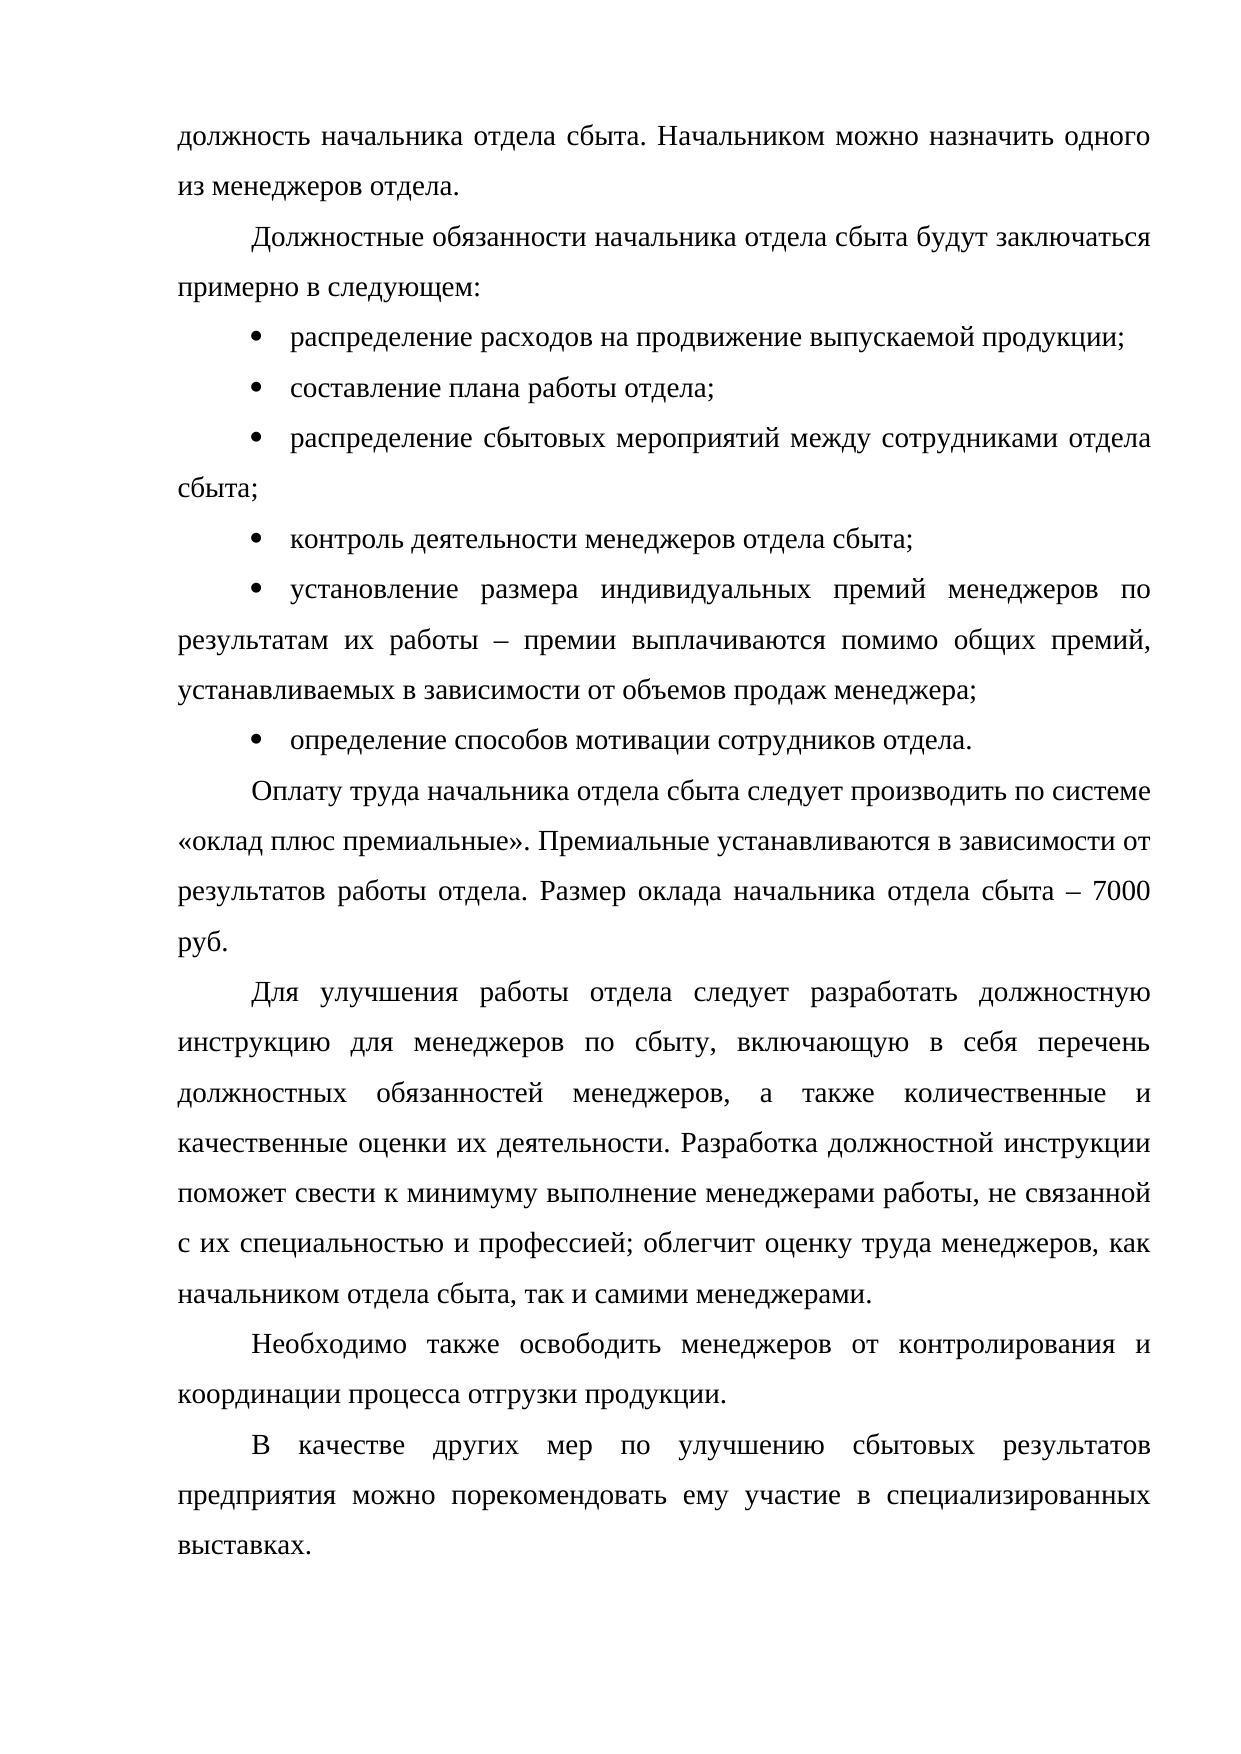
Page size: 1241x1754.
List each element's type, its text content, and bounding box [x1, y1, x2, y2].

text Для улучшения работы отдела следует разработать должностную инструкцию для менеджеров по сбыту, включающую в себя перечень должностных обязанностей менеджеров, а также количественные и качественные оценки их деятельности. Разработка должностной инструкции поможет свести к минимуму выполнение менеджерами работы, не связанной с их специальностью и профессией; облегчит оценку труда менеджеров, как начальником отдела сбыта, так и самими менеджерами. [177, 974, 1152, 1309]
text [177, 118, 1152, 202]
list составление плана работы отдела; [177, 370, 1152, 403]
list контроль деятельности менеджеров отдела сбыта; [177, 521, 1152, 554]
text Необходимо также освободить менеджеров от контролирования и координации процесса отгрузки продукции. [177, 1326, 1152, 1410]
text Оплату труда начальника отдела сбыта следует производить по системе «оклад плюс премиальные». Премиальные устанавливаются в зависимости от результатов работы отдела. Размер оклада начальника отдела сбыта – 7000 руб. [177, 773, 1152, 957]
list установление размера индивидуальных премий менеджеров по результатам их работы – премии выплачиваются помимо общих премий, устанавливаемых в зависимости от объемов продаж менеджера; [177, 571, 1152, 706]
list распределение сбытовых мероприятий между сотрудниками отдела сбыта; [177, 420, 1152, 504]
list распределение расходов на продвижение выпускаемой продукции; [177, 319, 1152, 353]
text В качестве других мер по улучшению сбытовых результатов предприятия можно порекомендовать ему участие в специализированных выставках. [177, 1427, 1152, 1561]
text Должностные обязанности начальника отдела сбыта будут заключаться примерно в следующем: [177, 219, 1152, 303]
list определение способов мотивации сотрудников отдела. [177, 722, 1152, 756]
